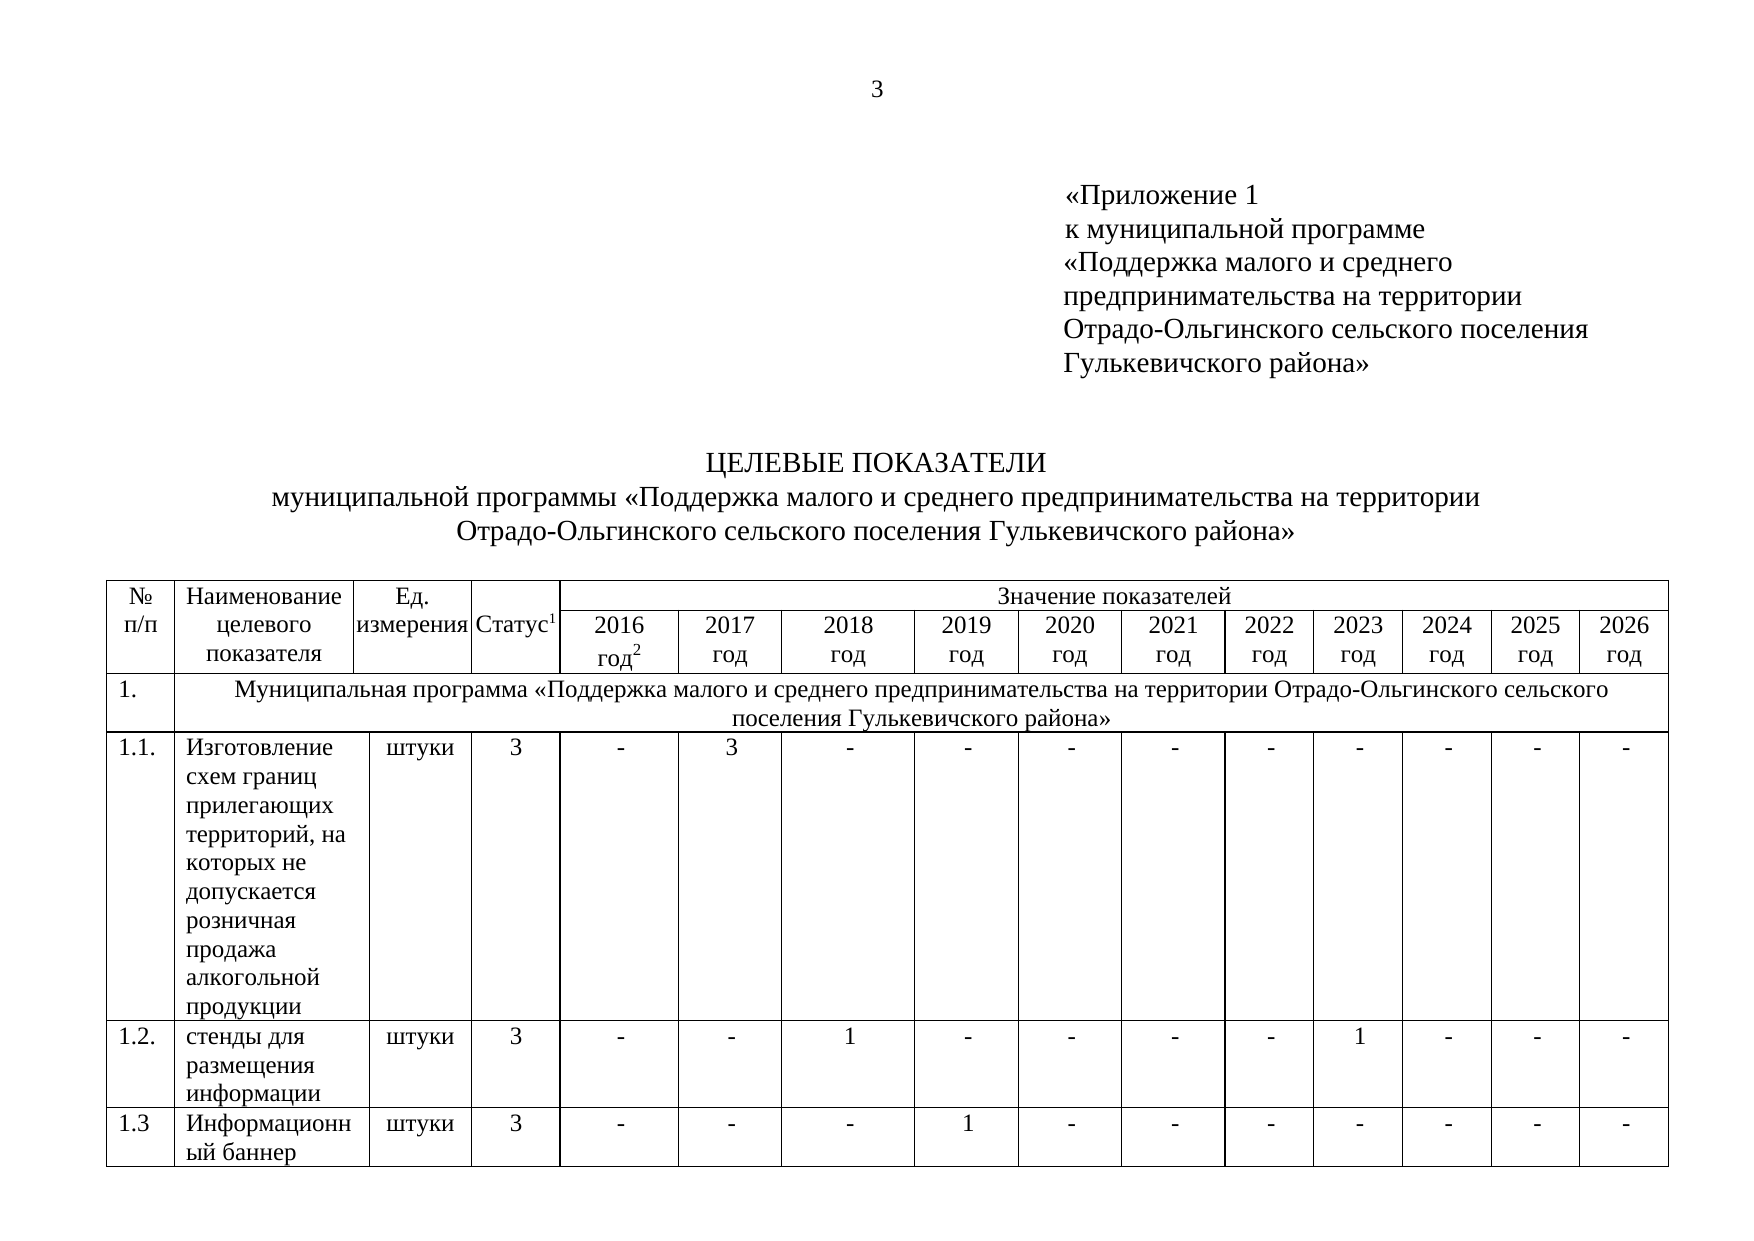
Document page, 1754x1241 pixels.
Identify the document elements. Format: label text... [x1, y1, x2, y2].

table_cell 2016 год2 [561, 611, 678, 673]
table_cell - [915, 733, 1018, 1020]
table_cell - [1403, 733, 1491, 1020]
table_cell 2019 год [915, 611, 1018, 673]
table_cell - [1019, 1108, 1121, 1166]
table_header Значение показателей [561, 581, 1668, 609]
table_cell 3 [472, 1021, 559, 1107]
text предпринимательства на территории [1063, 278, 1636, 311]
table_cell - [1492, 733, 1579, 1020]
table_header Статус1 [472, 581, 559, 673]
table_cell - [1403, 1108, 1491, 1166]
text Отрадо-Ольгинского сельского поселения Гулькевичского района» [116, 513, 1636, 546]
table_cell - [561, 733, 678, 1020]
text ЦЕЛЕВЫЕ ПОКАЗАТЕЛИ [116, 446, 1636, 479]
table_cell - [561, 1021, 678, 1107]
table_cell 2022 год [1226, 611, 1313, 673]
table_cell - [1122, 733, 1224, 1020]
table_cell - [1580, 1021, 1668, 1107]
table_cell Информационный баннер [175, 1108, 369, 1166]
table_cell - [1580, 1108, 1668, 1166]
table_cell - [1403, 1021, 1491, 1107]
table_cell 3 [472, 1108, 559, 1166]
table_cell - [561, 1108, 678, 1166]
table_header Наименование целевого показателя [175, 581, 353, 673]
table_cell 1 [915, 1108, 1018, 1166]
table_cell 1 [1314, 1021, 1402, 1107]
table_cell стенды для размещения информации [175, 1021, 369, 1107]
table_cell 2024 год [1403, 611, 1491, 673]
table_cell - [1492, 1021, 1579, 1107]
text муниципальной программы «Поддержка малого и среднего предпринимательства на территории [116, 479, 1636, 513]
table_cell - [1226, 1108, 1313, 1166]
table_cell - [915, 1021, 1018, 1107]
table_header № п/п [107, 581, 174, 673]
table_cell 1. [107, 674, 174, 731]
table_header Ед. измерения [354, 581, 471, 673]
table_cell 1.2. [107, 1021, 174, 1107]
table_cell - [782, 1108, 914, 1166]
table_cell - [1492, 1108, 1579, 1166]
table_cell 1.3 [107, 1108, 174, 1166]
table_cell 2025 год [1492, 611, 1579, 673]
table_cell - [679, 1108, 781, 1166]
text Отрадо-Ольгинского сельского поселения [1063, 311, 1636, 345]
table_cell 1.1. [107, 733, 174, 1020]
text Гулькевичского района» [1063, 345, 1636, 378]
table_cell - [1122, 1108, 1224, 1166]
table_cell 3 [679, 733, 781, 1020]
table_cell - [1226, 1021, 1313, 1107]
table_cell - [1226, 733, 1313, 1020]
table_cell 2020 год [1019, 611, 1121, 673]
table_cell - [1314, 733, 1402, 1020]
table_cell 1 [782, 1021, 914, 1107]
table_cell штуки [370, 1021, 471, 1107]
table_cell штуки [370, 733, 471, 1020]
table_cell 2021 год [1122, 611, 1224, 673]
table_cell - [679, 1021, 781, 1107]
table_cell 3 [472, 733, 559, 1020]
table_cell 2018 год [782, 611, 914, 673]
table_cell - [782, 733, 914, 1020]
table_cell - [1122, 1021, 1224, 1107]
text «Поддержка малого и среднего [1063, 244, 1636, 278]
table_cell 2026 год [1580, 611, 1668, 673]
table_cell - [1019, 733, 1121, 1020]
table_cell Изготовление схем границ прилегающих территорий, на которых не допускается розничная продажа алкогольной продукции [175, 733, 369, 1020]
table_cell Муниципальная программа «Поддержка малого и среднего предпринимательства на территории Отрадо-Ольгинского сельского поселения Гулькевичского района» [175, 674, 1668, 731]
table_cell - [1019, 1021, 1121, 1107]
text «Приложение 1 [118, 177, 1636, 211]
table_cell 2017 год [679, 611, 781, 673]
text к муниципальной программе [118, 211, 1636, 244]
table_cell - [1580, 733, 1668, 1020]
table_cell 2023 год [1314, 611, 1402, 673]
table_cell штуки [370, 1108, 471, 1166]
table_cell - [1314, 1108, 1402, 1166]
